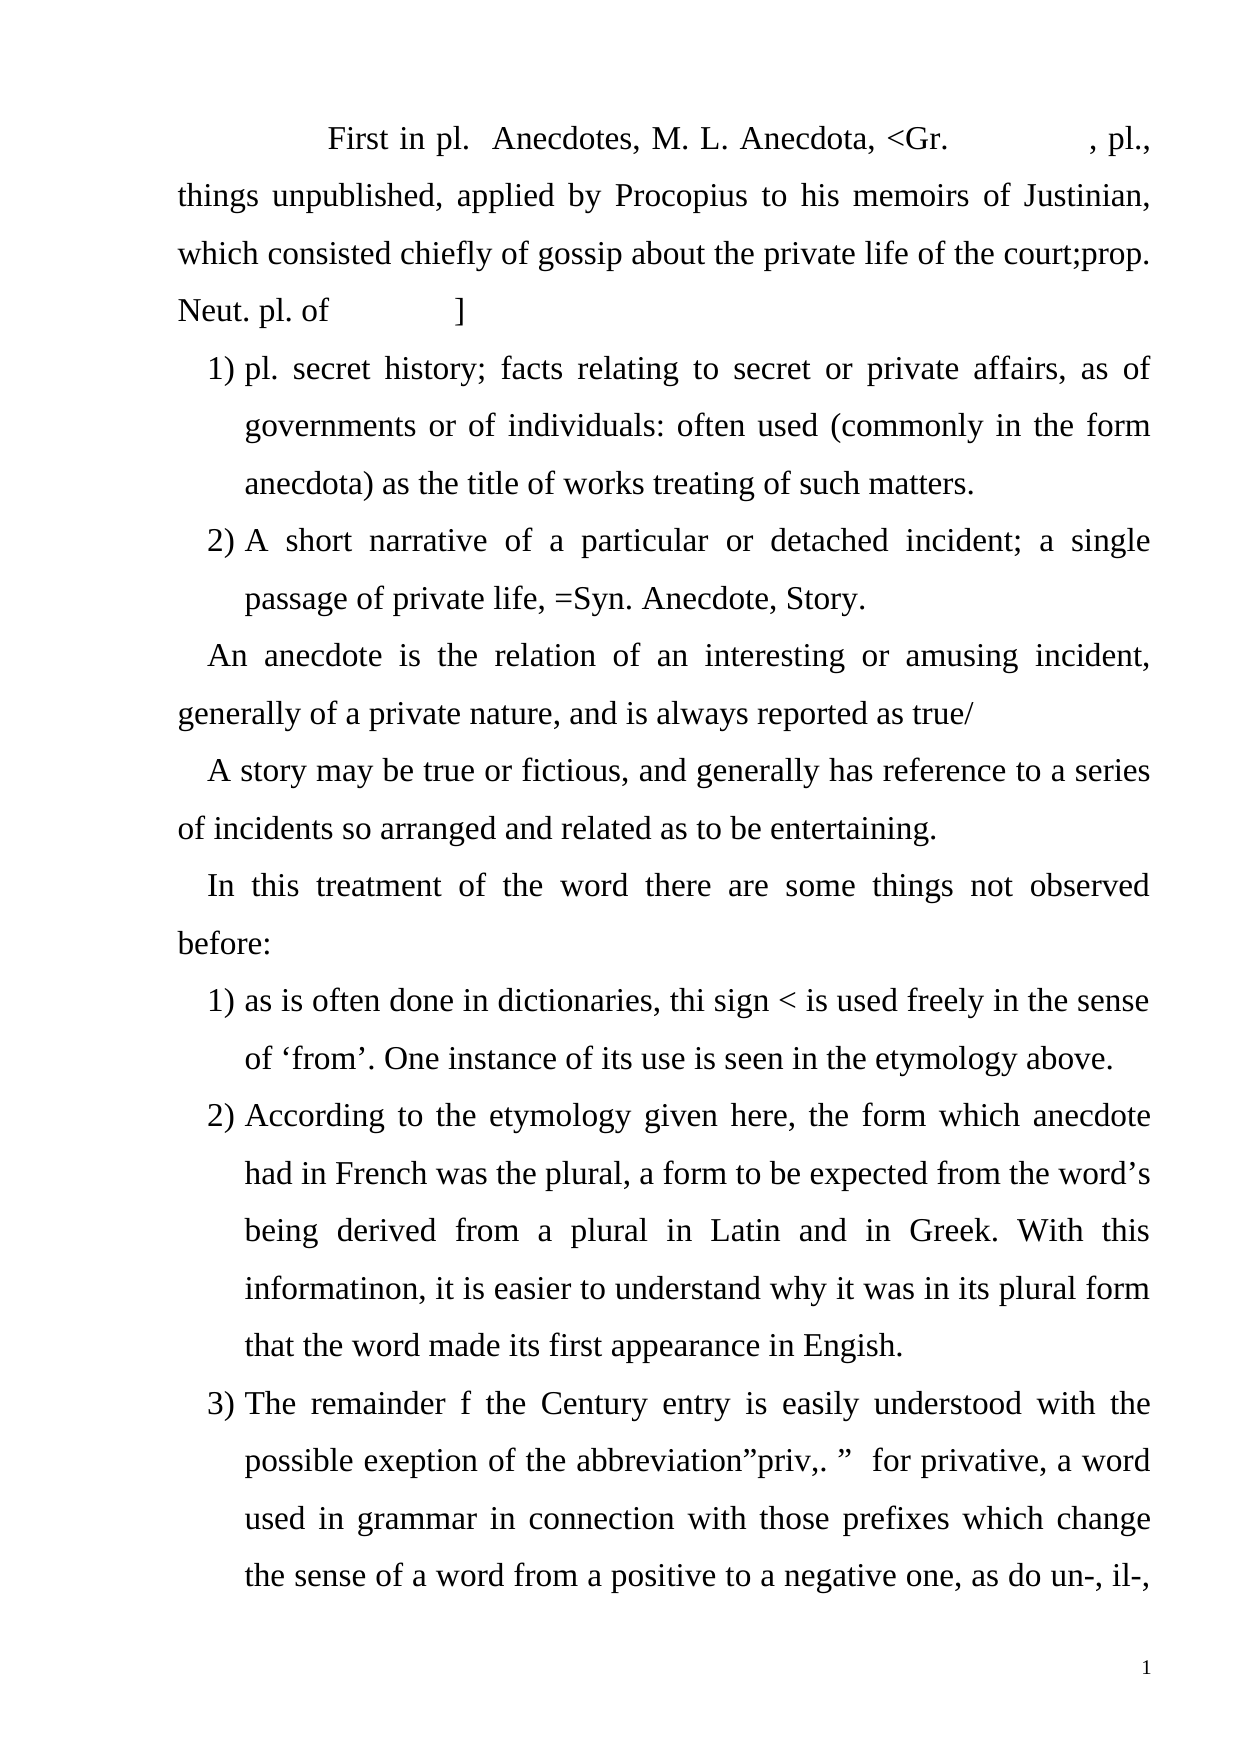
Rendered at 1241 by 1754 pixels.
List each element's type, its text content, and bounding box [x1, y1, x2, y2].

text First in pl. Anecdotes, M. L. Anecdota, <Gr. , pl., things unpublished, applied by Procopius to his memoirs of Justinian, which consisted chiefly of gossip about the private life of the court;prop. Neut. pl. of ] [177, 118, 1152, 329]
text In this treatment of the word there are some things not observed before: [177, 866, 1152, 961]
list pl. secret history; facts relating to secret or private affairs, as of governments or of individuals: often used (commonly in the form anecdota) as the title of works treating of such matters. [207, 348, 1152, 501]
list According to the etymology given here, the form which anecdote had in French was the plural, a form to be expected from the word’s being derived from a plural in Latin and in Greek. With this informatinon, it is easier to understand why it was in its plural form that the word made its first appearance in Engish. [207, 1096, 1152, 1364]
list A short narrative of a particular or detached incident; a single passage of private life, =Syn. Anecdote, Story. [207, 521, 1152, 616]
list as is often done in dictionaries, thi sign < is used freely in the sense of ‘from’. One instance of its use is seen in the etymology above. [207, 981, 1152, 1076]
text An anecdote is the relation of an interesting or amusing incident, generally of a private nature, and is always reported as true/ [177, 636, 1152, 731]
text A story may be true or fictious, and generally has reference to a series of incidents so arranged and related as to be entertaining. [177, 751, 1152, 846]
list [207, 1383, 1152, 1594]
